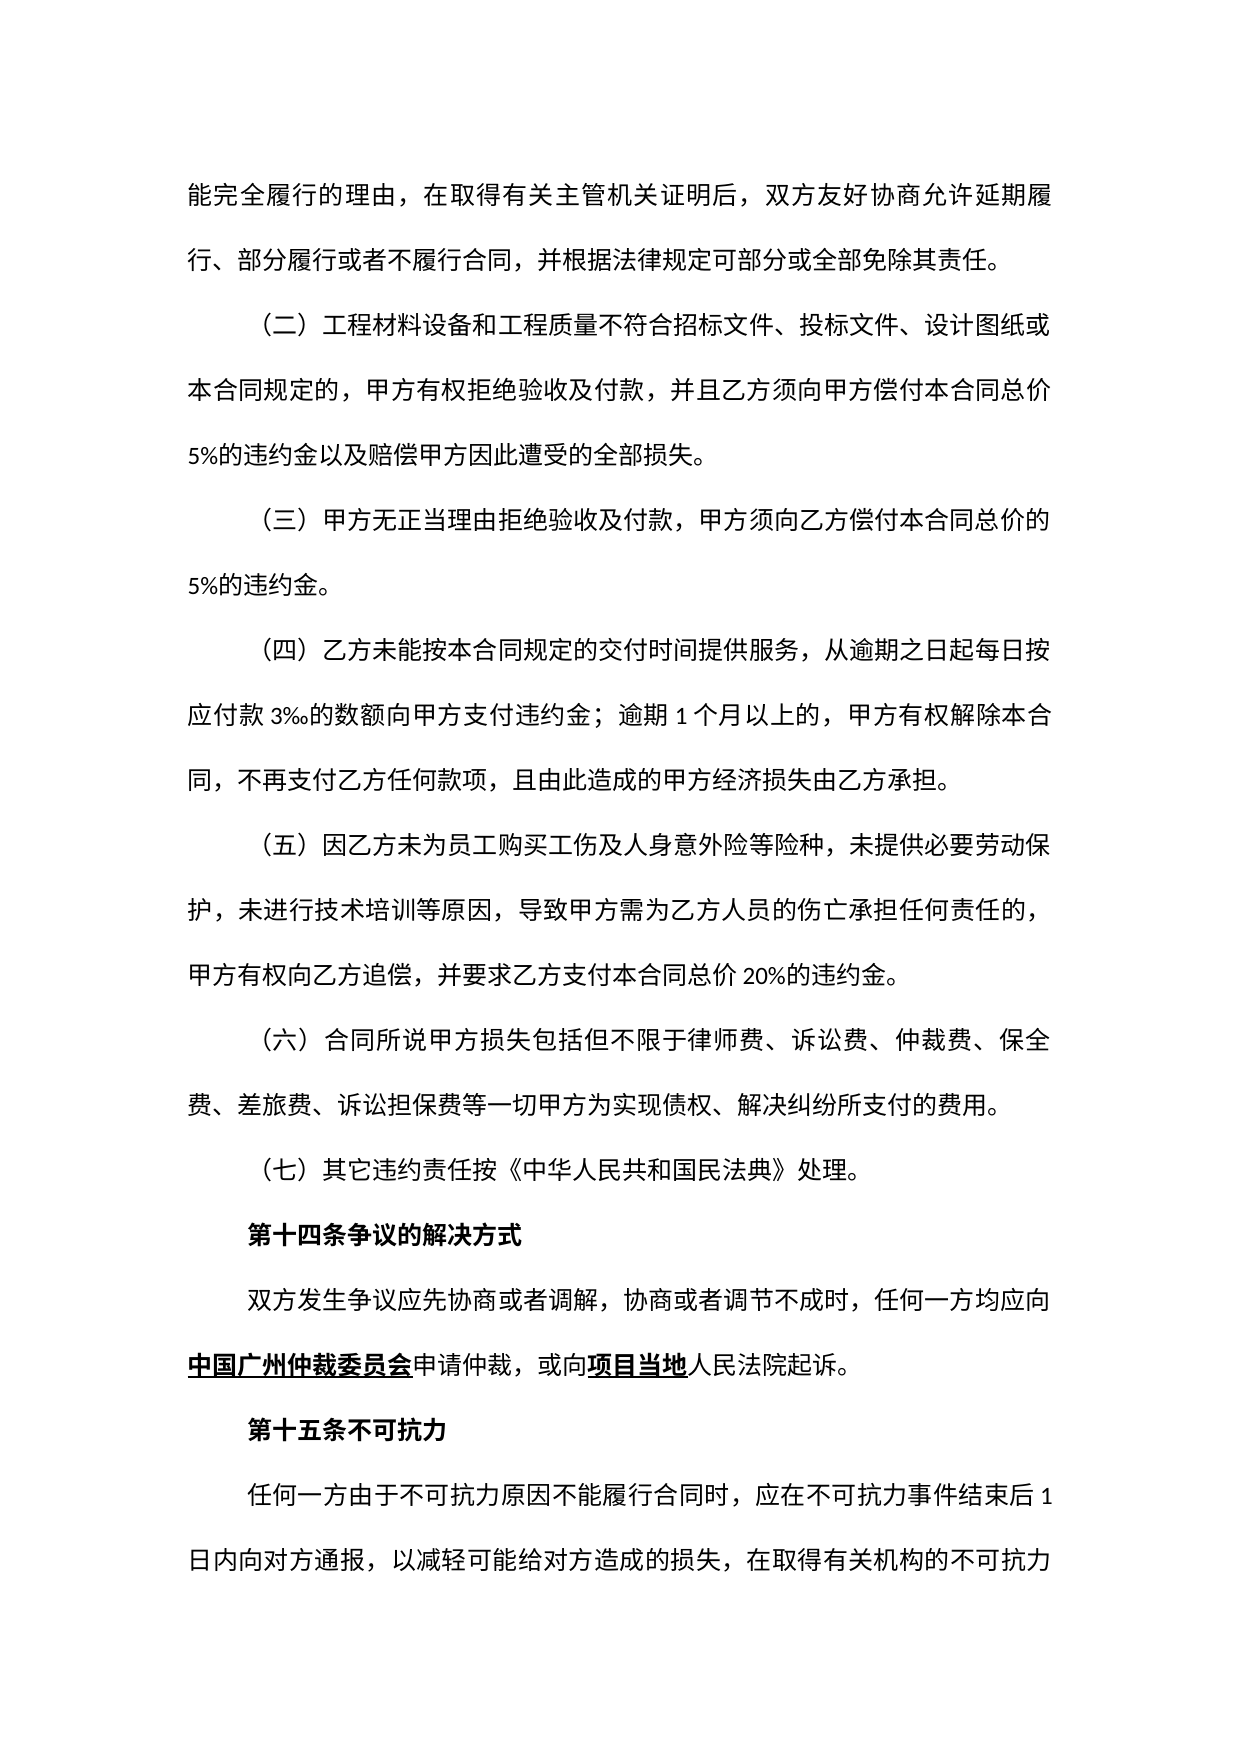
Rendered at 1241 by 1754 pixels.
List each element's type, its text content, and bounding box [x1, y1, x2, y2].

text （七）其它违约责任按《中华人民共和国民法典》处理。 [187, 1137, 1053, 1202]
text 双方发生争议应先协商或者调解，协商或者调节不成时，任何一方均应向中国广州仲裁委员会申请仲裁，或向项目当地人民法院起诉。 [187, 1267, 1053, 1397]
text （二）工程材料设备和工程质量不符合招标文件、投标文件、设计图纸或本合同规定的，甲方有权拒绝验收及付款，并且乙方须向甲方偿付本合同总价5%的违约金以及赔偿甲方因此遭受的全部损失。 [187, 292, 1053, 487]
text （六）合同所说甲方损失包括但不限于律师费、诉讼费、仲裁费、保全费、差旅费、诉讼担保费等一切甲方为实现债权、解决纠纷所支付的费用。 [187, 1007, 1053, 1137]
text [187, 1462, 1053, 1592]
text （三）甲方无正当理由拒绝验收及付款，甲方须向乙方偿付本合同总价的5%的违约金。 [187, 487, 1053, 617]
text （五）因乙方未为员工购买工伤及人身意外险等险种，未提供必要劳动保护，未进行技术培训等原因，导致甲方需为乙方人员的伤亡承担任何责任的，甲方有权向乙方追偿，并要求乙方支付本合同总价20%的违约金。 [187, 812, 1053, 1007]
text 第十四条争议的解决方式 [187, 1202, 1053, 1267]
text 第十五条不可抗力 [187, 1397, 1053, 1462]
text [187, 162, 1053, 292]
text （四）乙方未能按本合同规定的交付时间提供服务，从逾期之日起每日按应付款3‰的数额向甲方支付违约金；逾期1个月以上的，甲方有权解除本合同，不再支付乙方任何款项，且由此造成的甲方经济损失由乙方承担。 [187, 617, 1053, 812]
